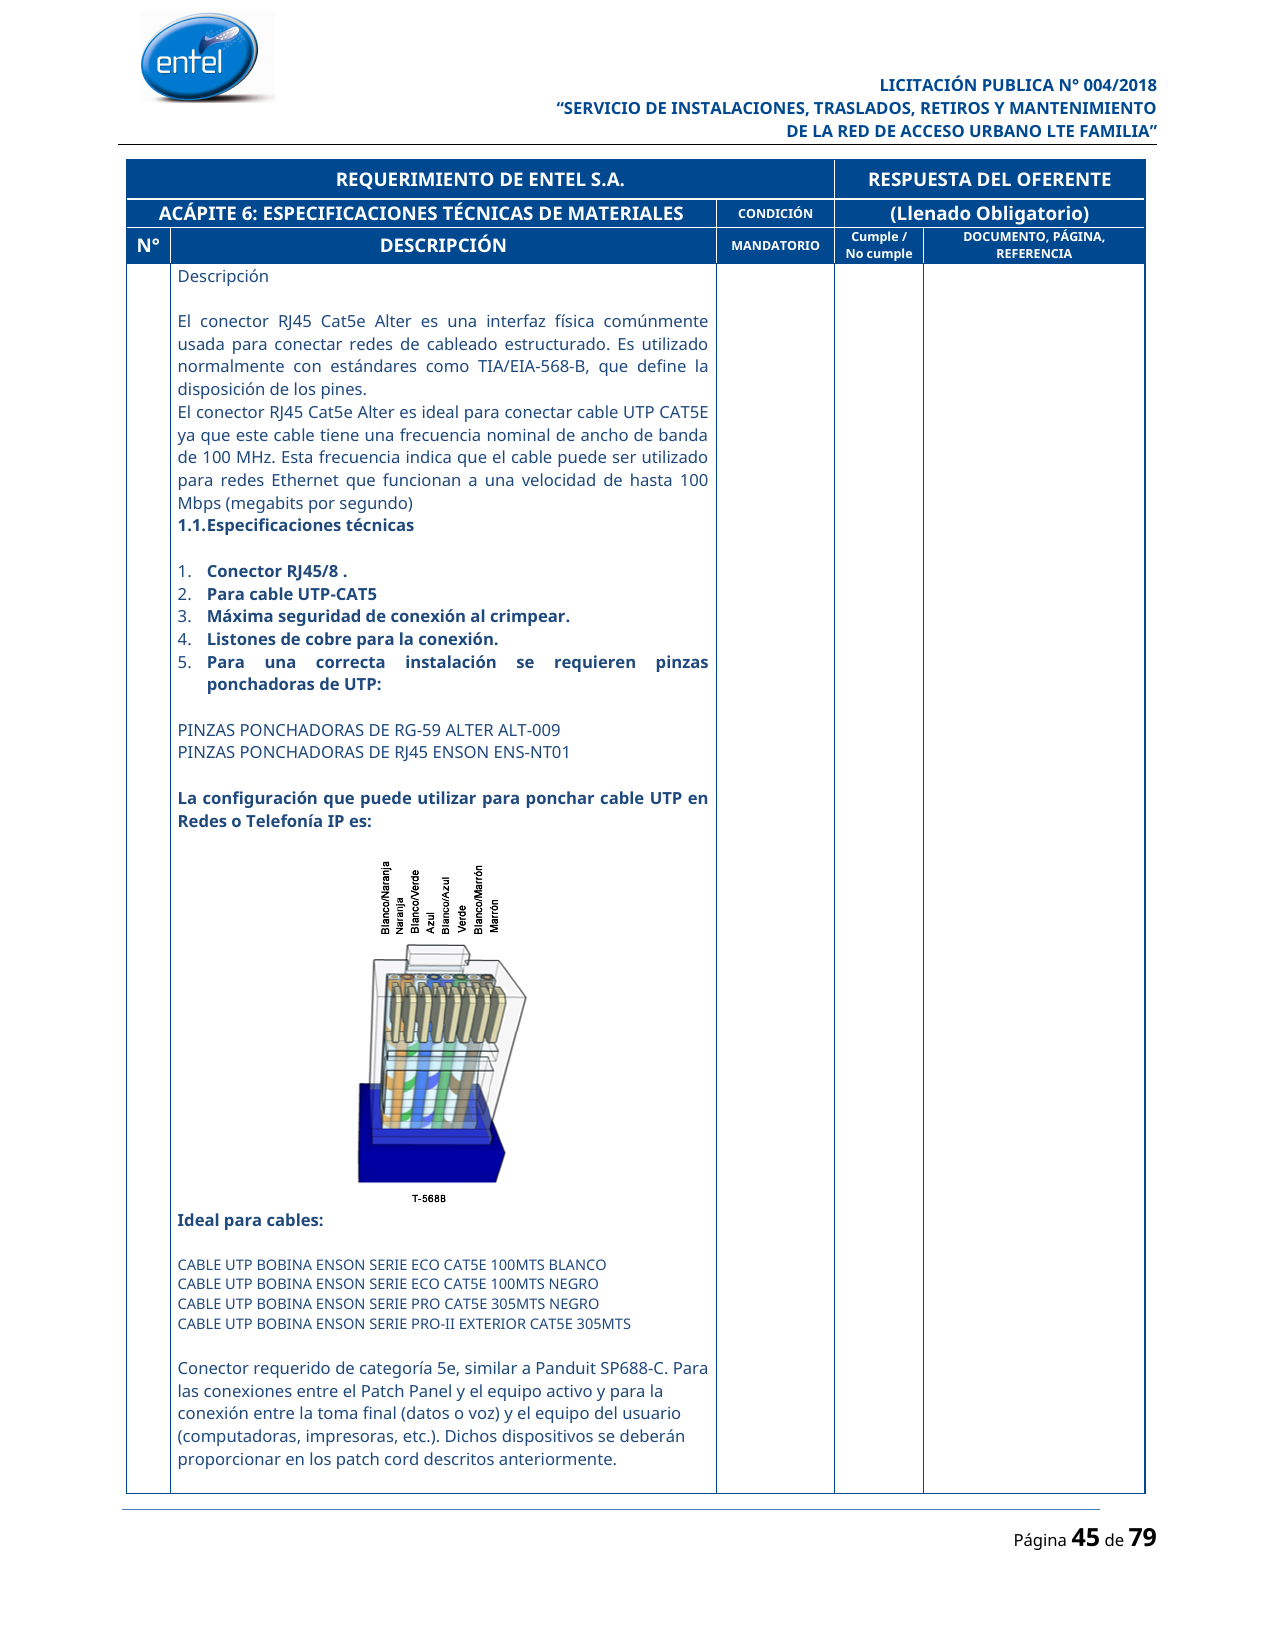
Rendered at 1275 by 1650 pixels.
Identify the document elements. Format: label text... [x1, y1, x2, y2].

table_cell DOCUMENTO, PÁGINA, REFERENCIA [924, 228, 1144, 263]
table_cell CONDICIÓN [717, 200, 834, 227]
table_cell N° [127, 228, 170, 263]
table_header REQUERIMIENTO DE ENTEL S.A. [127, 160, 834, 198]
table_cell [717, 264, 834, 1493]
table_cell [924, 264, 1144, 1493]
table_cell [835, 264, 923, 1493]
table_cell ACÁPITE 6: ESPECIFICACIONES TÉCNICAS DE MATERIALES [127, 200, 716, 227]
table_cell Cumple / No cumple [835, 228, 923, 263]
table_header RESPUESTA DEL OFERENTE [835, 160, 1144, 198]
table_cell MANDATORIO [717, 228, 834, 263]
table_cell (Llenado Obligatorio) [835, 200, 1144, 227]
picture [140, 11, 276, 103]
table_cell 6 [127, 264, 170, 1493]
table_cell DESCRIPCIÓN [171, 228, 716, 263]
picture [351, 854, 536, 1209]
